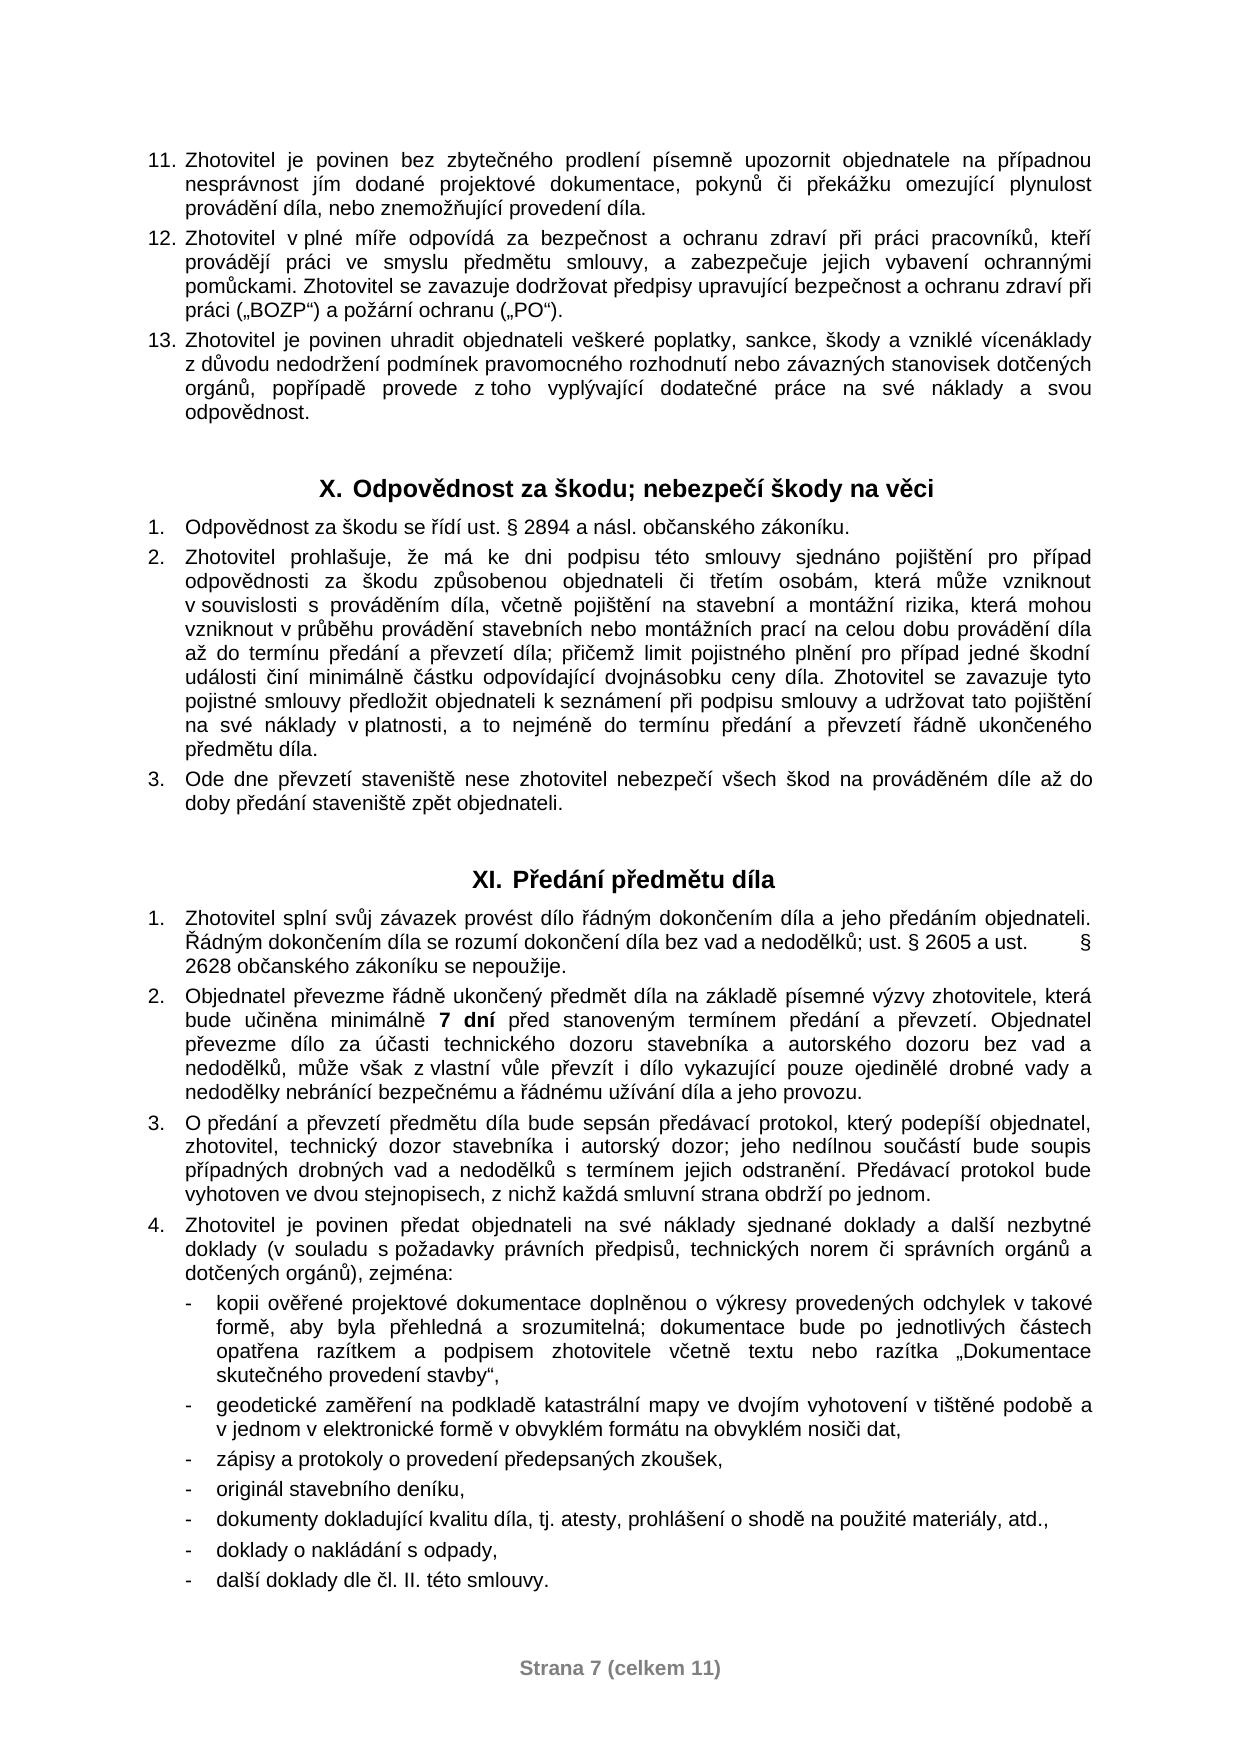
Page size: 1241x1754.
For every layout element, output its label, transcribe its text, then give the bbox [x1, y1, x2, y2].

list kopii ověřené projektové dokumentace doplněnou o výkresy provedených odchylek v takové formě, aby byla přehledná a srozumitelná; dokumentace bude po jednotlivých částech opatřena razítkem a podpisem zhotovitele včetně textu nebo razítka „Dokumentace skutečného provedení stavby“, [185, 1291, 1092, 1386]
list doklady o nakládání s odpady, [185, 1537, 1092, 1561]
list Ode dne převzetí staveniště nese zhotovitel nebezpečí všech škod na prováděném díle až do doby předání staveniště zpět objednateli. [148, 767, 1092, 815]
list další doklady dle čl. II. této smlouvy. [185, 1568, 1092, 1592]
list Zhotovitel splní svůj závazek provést dílo řádným dokončením díla a jeho předáním objednateli. Řádným dokončením díla se rozumí dokončení díla bez vad a nedodělků; ust. § 2605 a ust. § 2628 občanského zákoníku se nepoužije. [148, 906, 1092, 978]
list Odpovědnost za škodu se řídí ust. § 2894 a násl. občanského zákoníku. [148, 515, 1092, 539]
list zápisy a protokoly o provedení předepsaných zkoušek, [185, 1447, 1092, 1471]
list Objednatel převezme řádně ukončený předmět díla na základě písemné výzvy zhotovitele, která bude učiněna minimálně 7 dní před stanoveným termínem předání a převzetí. Objednatel převezme dílo za účasti technického dozoru stavebníka a autorského dozoru bez vad a nedodělků, může však z vlastní vůle převzít i dílo vykazující pouze ojedinělé drobné vady a nedodělky nebránící bezpečnému a řádnému užívání díla a jeho provozu. [148, 984, 1092, 1104]
list Odpovědnost za škodu; nebezpečí škody na věci [185, 474, 1092, 502]
list Zhotovitel je povinen předat objednateli na své náklady sjednané doklady a další nezbytné doklady (v souladu s požadavky právních předpisů, technických norem či správních orgánů a dotčených orgánů), zejména: [148, 1212, 1092, 1284]
list originál stavebního deníku, [185, 1477, 1092, 1501]
list Předání předmětu díla [185, 865, 1092, 894]
list O předání a převzetí předmětu díla bude sepsán předávací protokol, který podepíší objednatel, zhotovitel, technický dozor stavebníka i autorský dozor; jeho nedílnou součástí bude soupis případných drobných vad a nedodělků s termínem jejich odstranění. Předávací protokol bude vyhotoven ve dvou stejnopisech, z nichž každá smluvní strana obdrží po jednom. [148, 1110, 1092, 1206]
list geodetické zaměření na podkladě katastrální mapy ve dvojím vyhotovení v tištěné podobě a v jednom v elektronické formě v obvyklém formátu na obvyklém nosiči dat, [185, 1393, 1092, 1441]
list Zhotovitel v plné míře odpovídá za bezpečnost a ochranu zdraví při práci pracovníků, kteří provádějí práci ve smyslu předmětu smlouvy, a zabezpečuje jejich vybavení ochrannými pomůckami. Zhotovitel se zavazuje dodržovat předpisy upravující bezpečnost a ochranu zdraví při práci („BOZP“) a požární ochranu („PO“). [148, 226, 1092, 322]
list Zhotovitel je povinen uhradit objednateli veškeré poplatky, sankce, škody a vzniklé vícenáklady z důvodu nedodržení podmínek pravomocného rozhodnutí nebo závazných stanovisek dotčených orgánů, popřípadě provede z toho vyplývající dodatečné práce na své náklady a svou odpovědnost. [148, 328, 1092, 424]
list Zhotovitel prohlašuje, že má ke dni podpisu této smlouvy sjednáno pojištění pro případ odpovědnosti za škodu způsobenou objednateli či třetím osobám, která může vzniknout v souvislosti s prováděním díla, včetně pojištění na stavební a montážní rizika, která mohou vzniknout v průběhu provádění stavebních nebo montážních prací na celou dobu provádění díla až do termínu předání a převzetí díla; přičemž limit pojistného plnění pro případ jedné škodní události činí minimálně částku odpovídající dvojnásobku ceny díla. Zhotovitel se zavazuje tyto pojistné smlouvy předložit objednateli k seznámení při podpisu smlouvy a udržovat tato pojištění na své náklady v platnosti, a to nejméně do termínu předání a převzetí řádně ukončeného předmětu díla. [148, 545, 1092, 761]
list Zhotovitel je povinen bez zbytečného prodlení písemně upozornit objednatele na případnou nesprávnost jím dodané projektové dokumentace, pokynů či překážku omezující plynulost provádění díla, nebo znemožňující provedení díla. [148, 148, 1092, 219]
list dokumenty dokladující kvalitu díla, tj. atesty, prohlášení o shodě na použité materiály, atd., [185, 1507, 1092, 1531]
